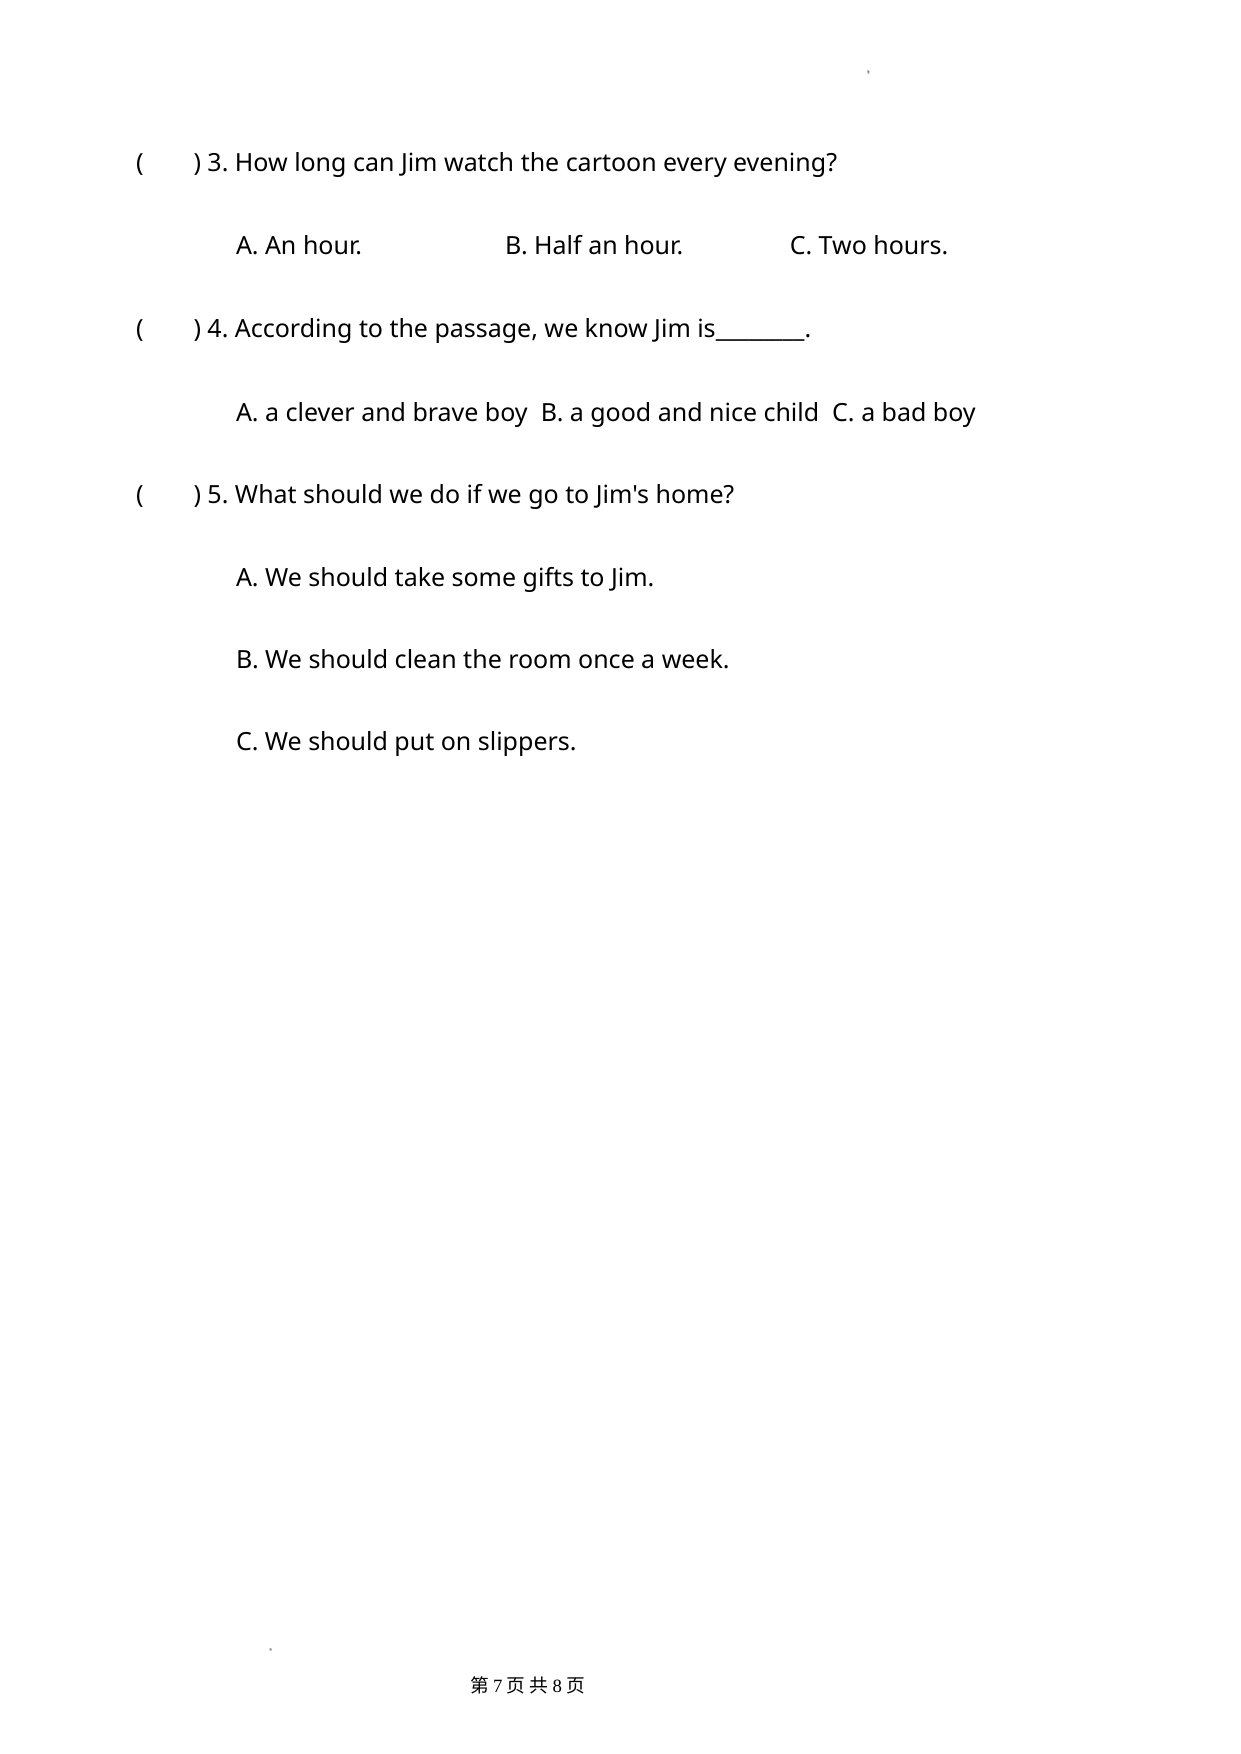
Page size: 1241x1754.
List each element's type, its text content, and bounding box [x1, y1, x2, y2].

text A. We should take some gifts to Jim. [136, 544, 1104, 609]
text A. a clever and brave boy B. a good and nice child C. a bad boy [136, 379, 1104, 444]
text ( ) 4. According to the passage, we know Jim is________. [136, 296, 1104, 361]
text B. We should clean the room once a week. [136, 626, 1104, 691]
text C. We should put on slippers. [136, 708, 1104, 773]
text A. An hour. B. Half an hour. C. Two hours. [136, 213, 1104, 278]
text ( ) 3. How long can Jim watch the cartoon every evening? [136, 129, 1104, 194]
text ( ) 5. What should we do if we go to Jim's home? [136, 461, 1104, 526]
